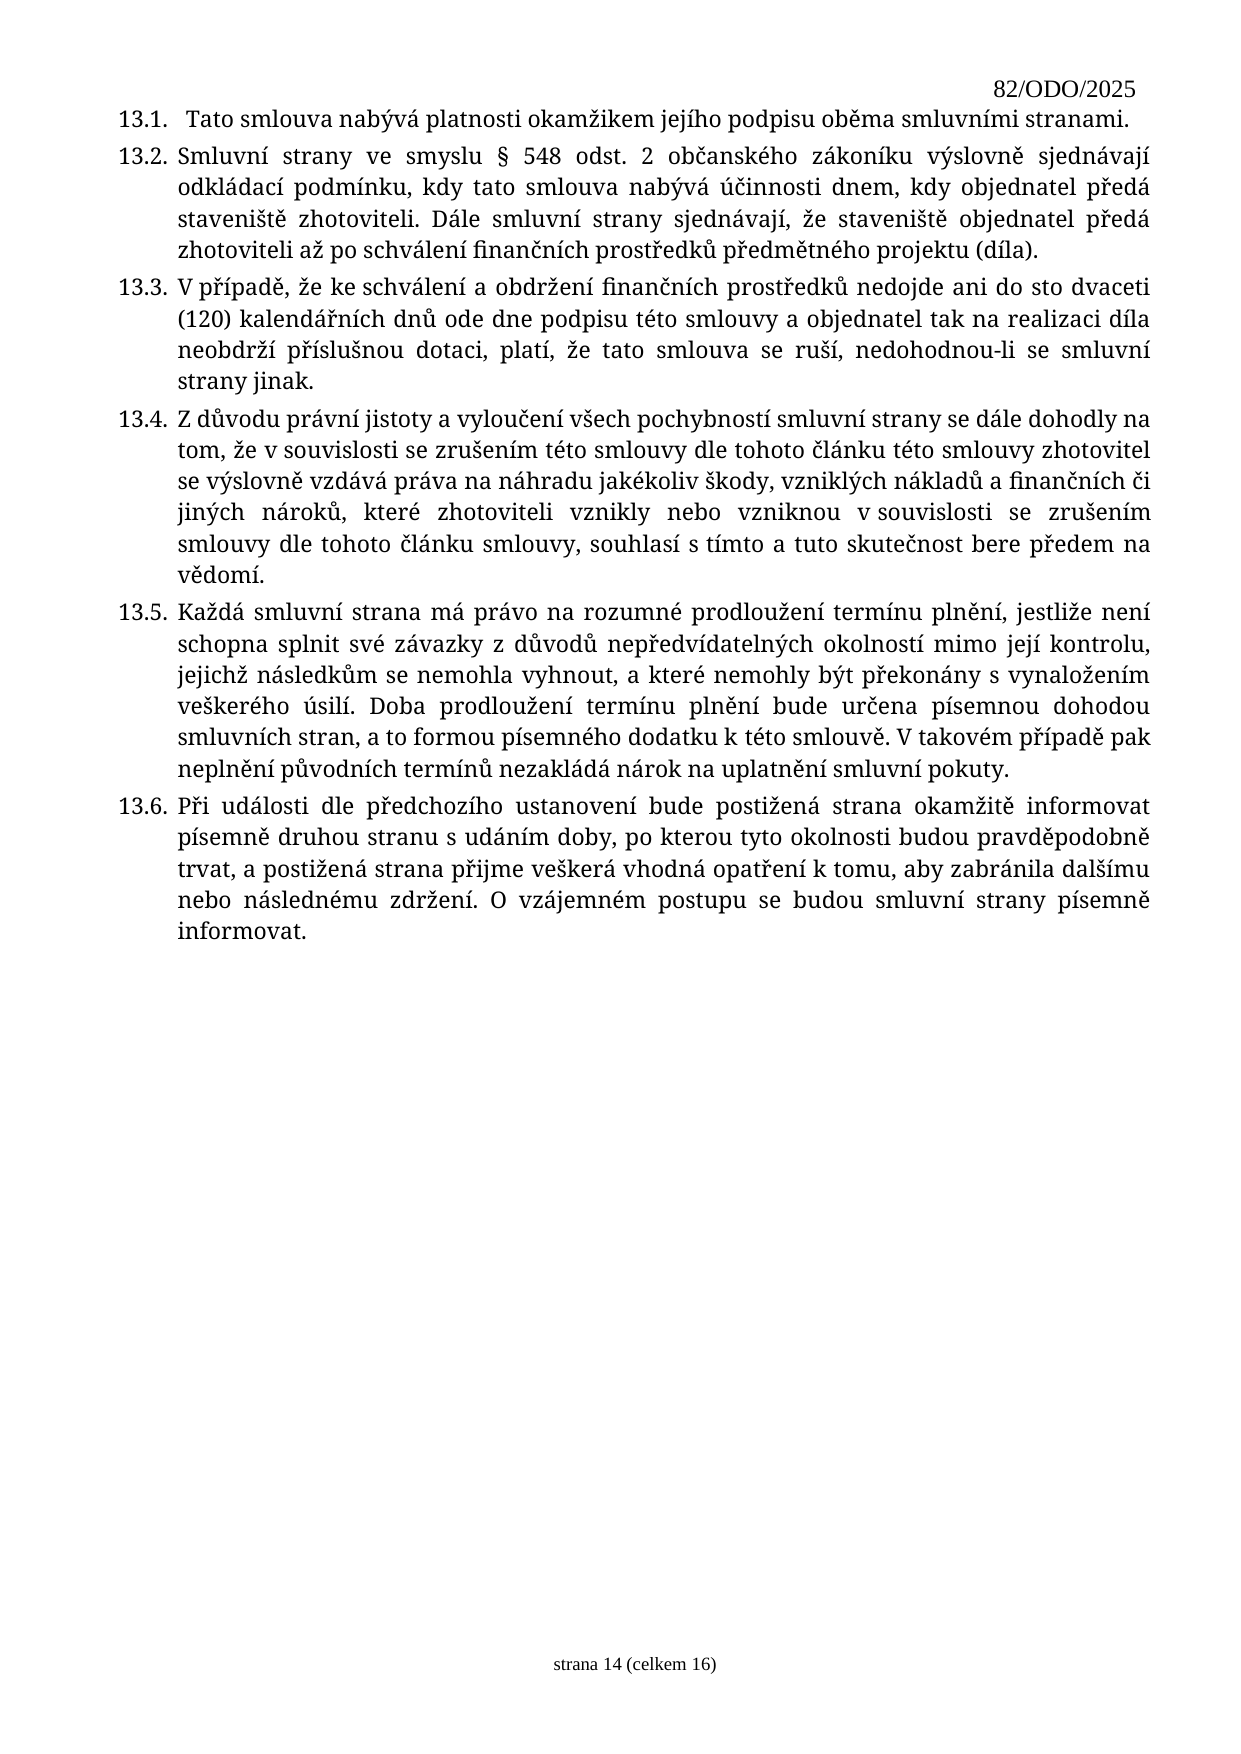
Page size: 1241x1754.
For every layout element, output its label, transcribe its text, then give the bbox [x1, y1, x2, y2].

text 13.5. Každá smluvní strana má právo na rozumné prodloužení termínu plnění, jestliže není schopna splnit své závazky z důvodů nepředvídatelných okolností mimo její kontrolu, jejichž následkům se nemohla vyhnout, a které nemohly být překonány s vynaložením veškerého úsilí. Doba prodloužení termínu plnění bude určena písemnou dohodou smluvních stran, a to formou písemného dodatku k této smlouvě. V takovém případě pak neplnění původních termínů nezakládá nárok na uplatnění smluvní pokuty. [118, 596, 1152, 784]
text 13.3. V případě, že ke schválení a obdržení finančních prostředků nedojde ani do sto dvaceti (120) kalendářních dnů ode dne podpisu této smlouvy a objednatel tak na realizaci díla neobdrží příslušnou dotaci, platí, že tato smlouva se ruší, nedohodnou-li se smluvní strany jinak. [118, 271, 1152, 396]
text 13.1. Tato smlouva nabývá platnosti okamžikem jejího podpisu oběma smluvními stranami. [118, 102, 1152, 134]
text 13.6. Při události dle předchozího ustanovení bude postižená strana okamžitě informovat písemně druhou stranu s udáním doby, po kterou tyto okolnosti budou pravděpodobně trvat, a postižená strana přijme veškerá vhodná opatření k tomu, aby zabránila dalšímu nebo následnému zdržení. O vzájemném postupu se budou smluvní strany písemně informovat. [118, 790, 1152, 946]
text 13.2. Smluvní strany ve smyslu § 548 odst. 2 občanského zákoníku výslovně sjednávají odkládací podmínku, kdy tato smlouva nabývá účinnosti dnem, kdy objednatel předá staveniště zhotoviteli. Dále smluvní strany sjednávají, že staveniště objednatel předá zhotoviteli až po schválení finančních prostředků předmětného projektu (díla). [118, 140, 1152, 265]
text 13.4. Z důvodu právní jistoty a vyloučení všech pochybností smluvní strany se dále dohodly na tom, že v souvislosti se zrušením této smlouvy dle tohoto článku této smlouvy zhotovitel se výslovně vzdává práva na náhradu jakékoliv škody, vzniklých nákladů a finančních či jiných nároků, které zhotoviteli vznikly nebo vzniknou v souvislosti se zrušením smlouvy dle tohoto článku smlouvy, souhlasí s tímto a tuto skutečnost bere předem na vědomí. [118, 402, 1152, 590]
